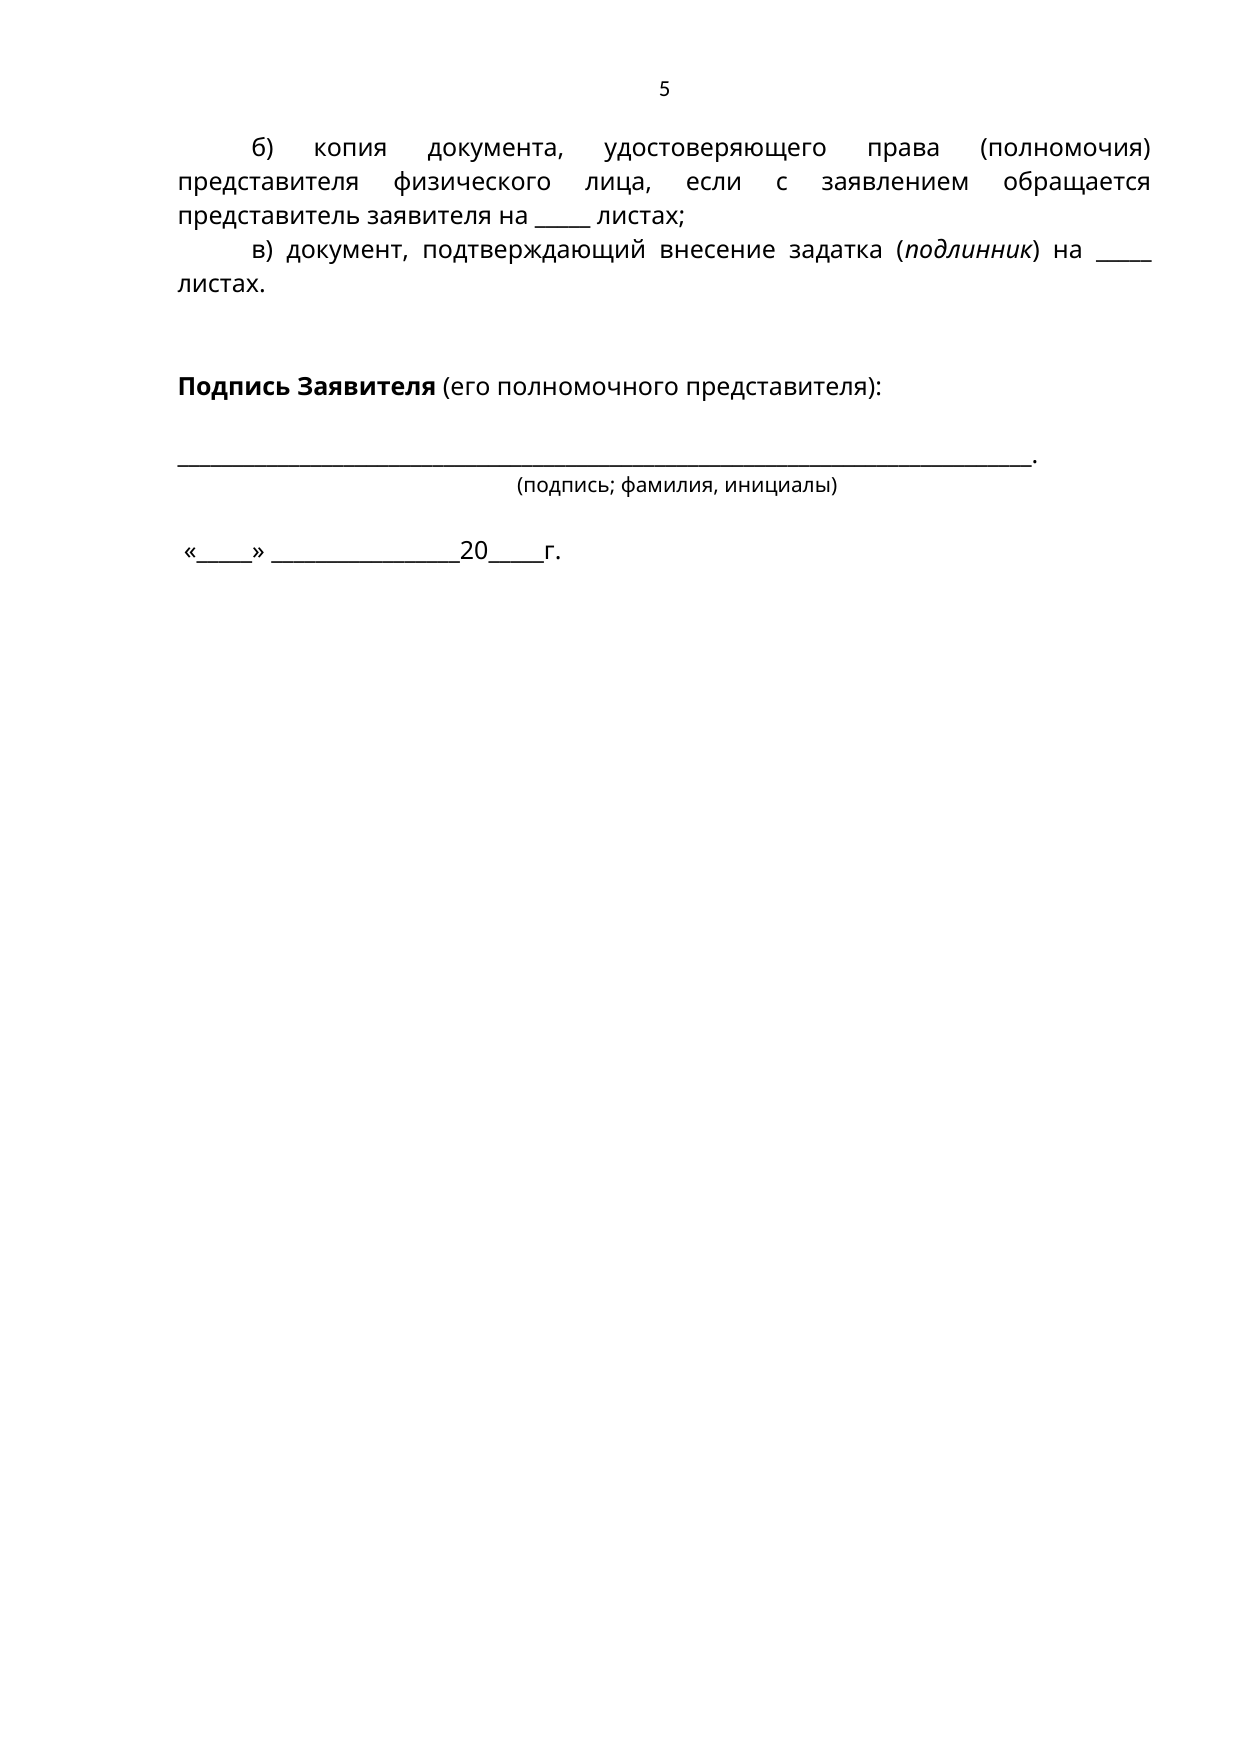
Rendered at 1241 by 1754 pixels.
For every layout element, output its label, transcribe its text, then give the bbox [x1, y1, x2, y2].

text Подпись Заявителя (его полномочного представителя): [177, 368, 1152, 402]
text б) копия документа, удостоверяющего права (полномочия) представителя физического лица, если с заявлением обращается представитель заявителя на _____ листах; [177, 130, 1152, 232]
text _____________________________________________________________________________. [177, 436, 1152, 471]
text «_____» _________________20_____г. [177, 533, 1152, 567]
text в) документ, подтверждающий внесение задатка (подлинник) на _____ листах. [177, 232, 1152, 300]
text (подпись; фамилия, инициалы) [177, 471, 1152, 499]
